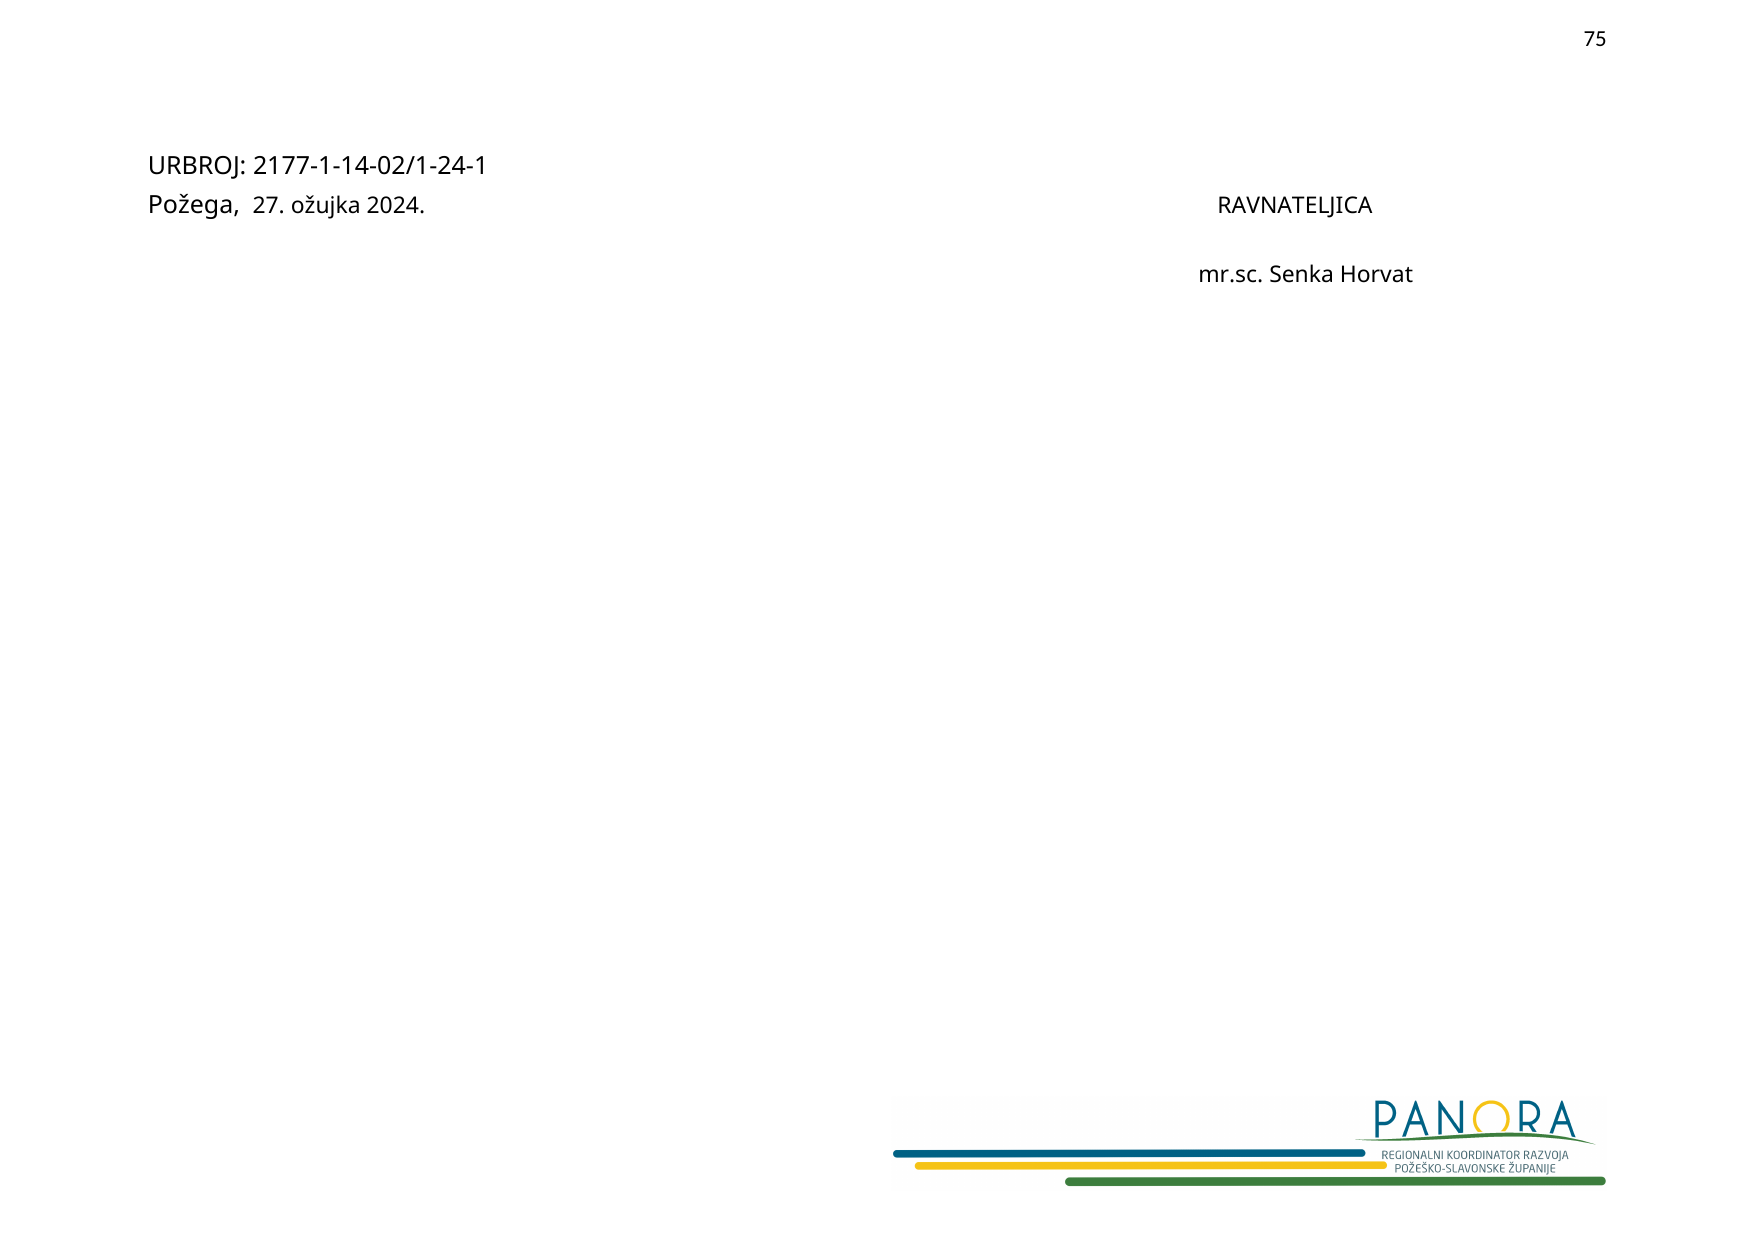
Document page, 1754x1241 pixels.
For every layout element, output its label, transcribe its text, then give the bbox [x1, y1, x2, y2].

text URBROJ: 2177-1-14-02/1-24-1 [148, 148, 1606, 182]
text Požega, 27. ožujka 2024. RAVNATELJICA [148, 187, 1606, 221]
text mr.sc. Senka Horvat [959, 258, 1606, 289]
